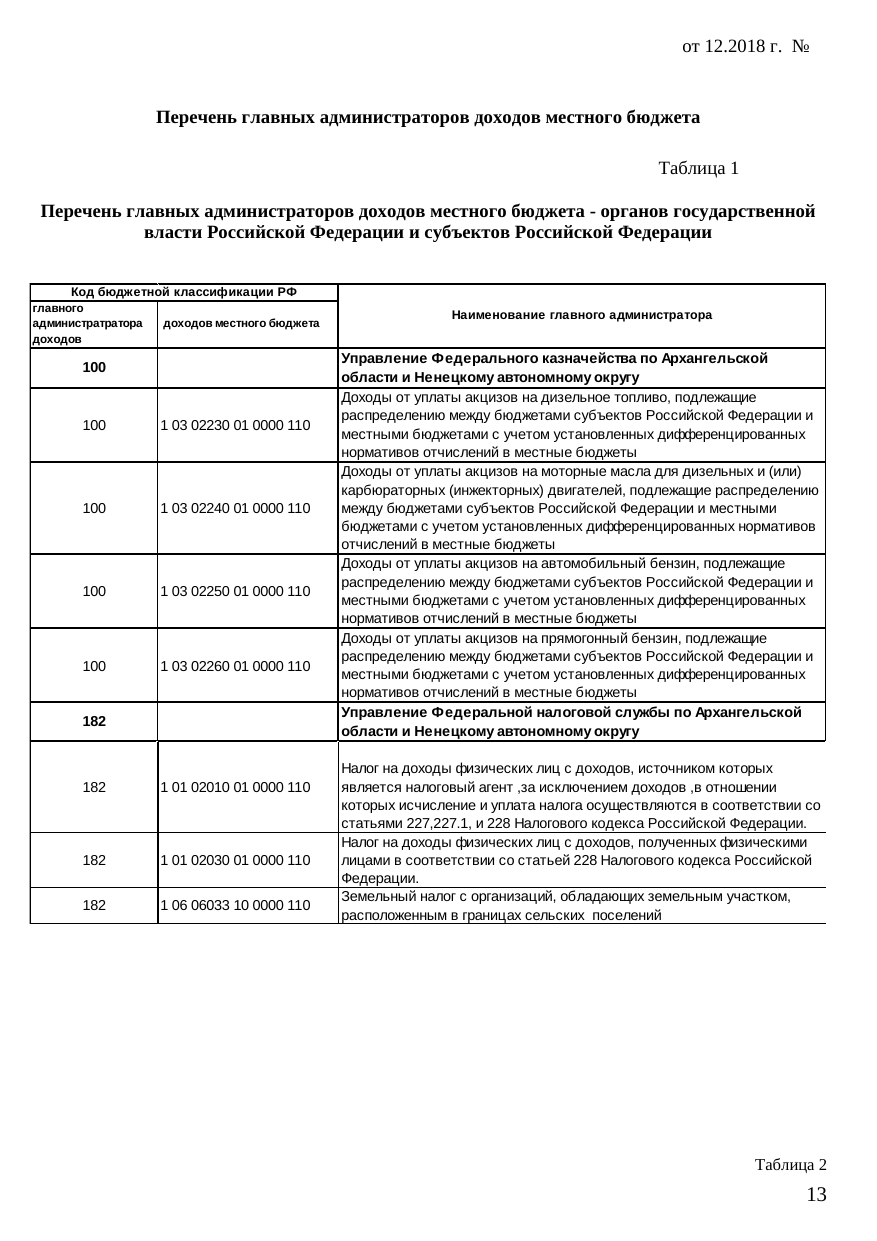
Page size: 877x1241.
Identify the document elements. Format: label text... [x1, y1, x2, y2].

text Таблица 2 [29, 1154, 827, 1173]
text Таблица 1 [29, 157, 827, 178]
table_cell от 12.2018 г. № [30, 30, 821, 56]
text Перечень главных администраторов доходов местного бюджета - органов государственной власти Российской Федерации и субъектов Российской Федерации [29, 200, 827, 243]
text Перечень главных администраторов доходов местного бюджета [29, 106, 827, 128]
